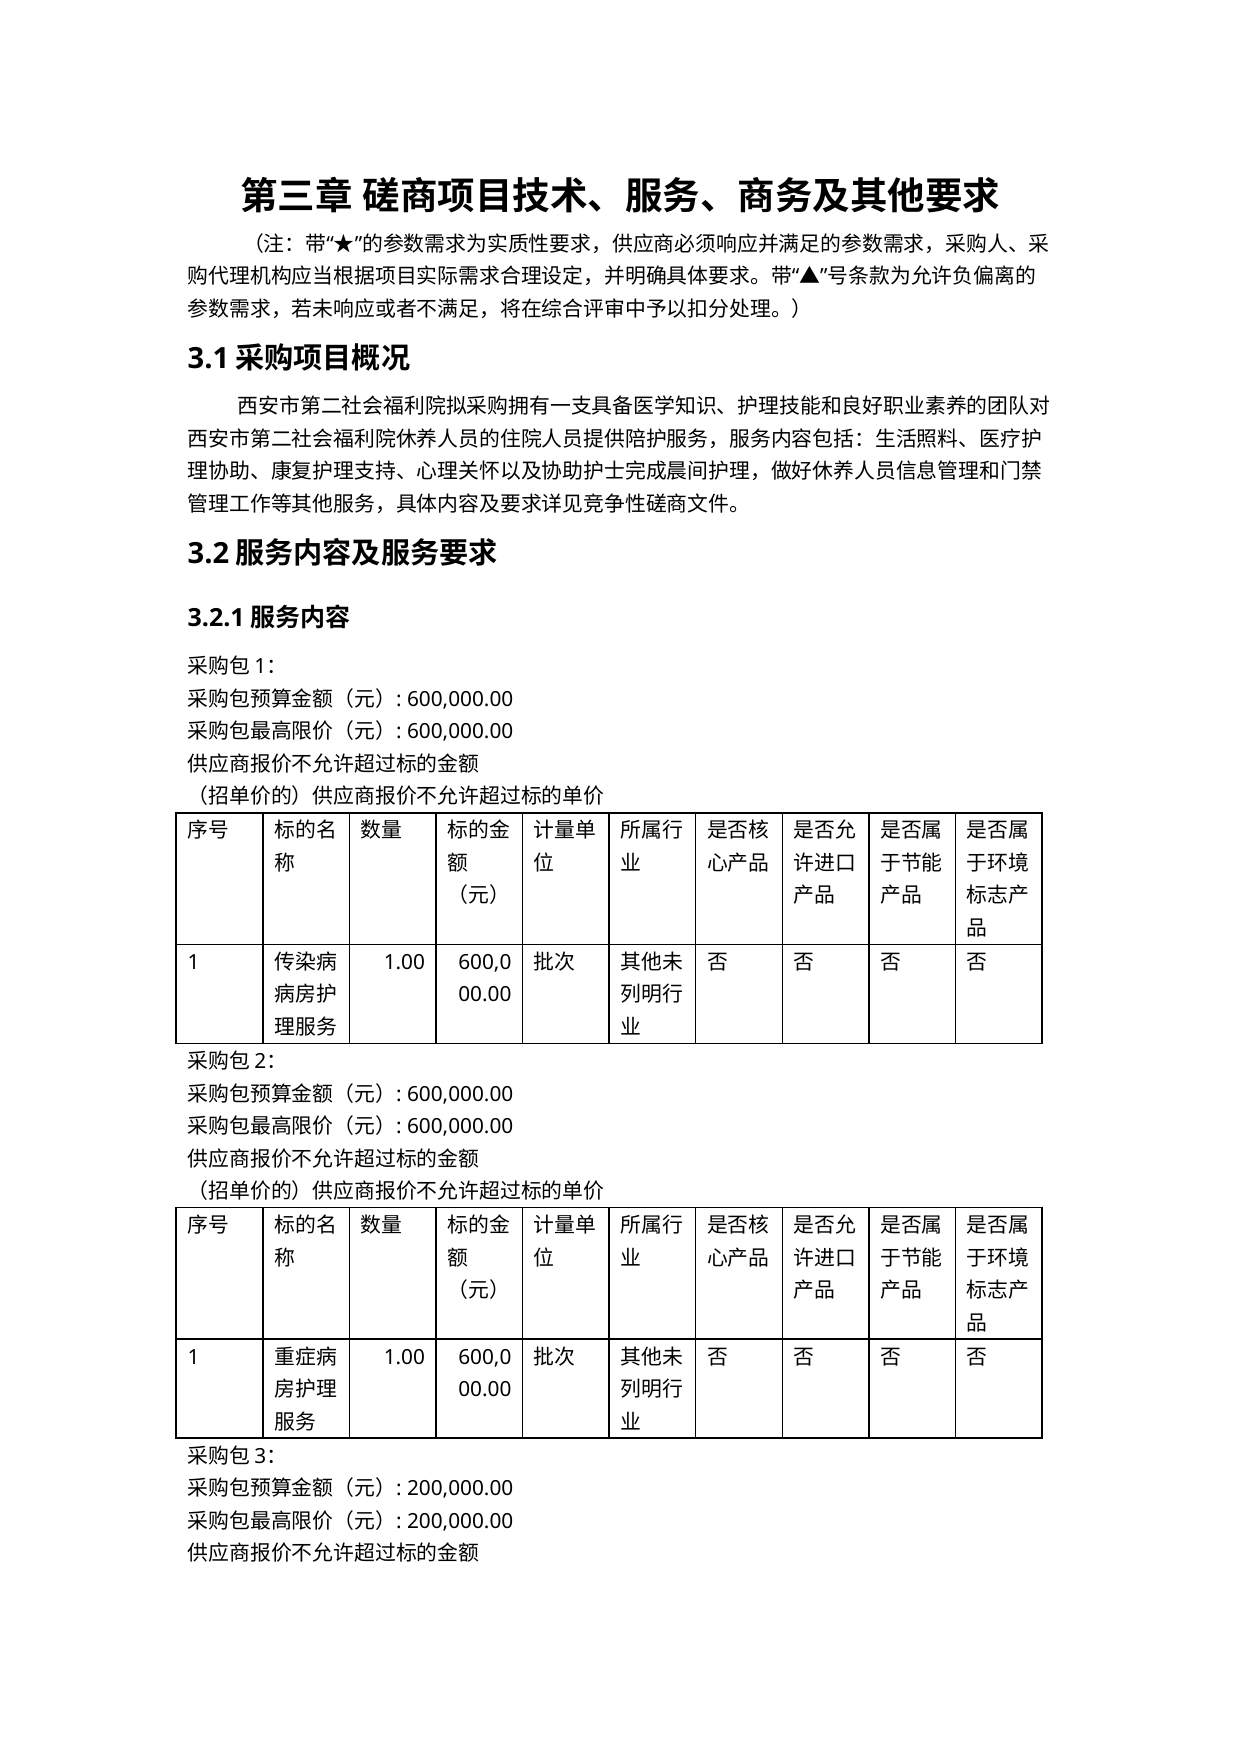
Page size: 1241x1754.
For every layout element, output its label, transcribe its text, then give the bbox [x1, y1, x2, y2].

table_cell 否 [783, 945, 868, 1043]
text 采购包预算金额（元）: 600,000.00 [187, 682, 1053, 714]
table_header 标的金额 （元） [437, 1208, 522, 1338]
text 西安市第二社会福利院拟采购拥有一支具备医学知识、护理技能和良好职业素养的团队对西安市第二社会福利院休养人员的住院人员提供陪护服务，服务内容包括：生活照料、医疗护理协助、康复护理支持、心理关怀以及协助护士完成晨间护理，做好休养人员信息管理和门禁管理工作等其他服务，具体内容及要求详见竞争性磋商文件。 [187, 389, 1053, 519]
table_header 数量 [350, 814, 435, 943]
text 3.1采购项目概况 [187, 324, 1053, 389]
table_cell 否 [956, 945, 1041, 1043]
text 采购包最高限价（元）: 200,000.00 [187, 1504, 1053, 1536]
table_header 是否属于环境标志产品 [956, 1208, 1041, 1338]
table_cell 传染病病房护理服务 [264, 945, 349, 1043]
table_cell 否 [696, 1340, 782, 1437]
table_header 计量单位 [523, 814, 608, 943]
table_cell 1.00 [350, 945, 435, 1043]
text 供应商报价不允许超过标的金额 [187, 747, 1053, 779]
table_cell 批次 [523, 945, 608, 1043]
text 采购包最高限价（元）: 600,000.00 [187, 1109, 1053, 1142]
table_cell 否 [956, 1340, 1041, 1437]
text 3.2服务内容及服务要求 [187, 519, 1053, 584]
table_cell 其他未列明行业 [610, 1340, 695, 1437]
table_header 是否允许进口产品 [783, 814, 868, 943]
table_header 计量单位 [523, 1208, 608, 1338]
table_header 所属行业 [610, 1208, 695, 1338]
table_header 是否属于节能产品 [870, 814, 955, 943]
text 采购包3： [187, 1439, 1053, 1471]
table_cell 600,000.00 [437, 945, 522, 1043]
table_cell 其他未列明行业 [610, 945, 695, 1043]
text 供应商报价不允许超过标的金额 [187, 1142, 1053, 1174]
text 采购包最高限价（元）: 600,000.00 [187, 714, 1053, 747]
text 采购包预算金额（元）: 200,000.00 [187, 1471, 1053, 1504]
table_header 序号 [177, 814, 262, 943]
table_header 是否属于环境标志产品 [956, 814, 1041, 943]
table_cell 否 [870, 1340, 955, 1437]
text 第三章 磋商项目技术、服务、商务及其他要求 [187, 162, 1053, 227]
table_cell 1 [177, 945, 262, 1043]
table_cell 重症病房护理服务 [264, 1340, 349, 1437]
table_header 序号 [177, 1208, 262, 1338]
text （招单价的）供应商报价不允许超过标的单价 [187, 1174, 1053, 1207]
text 采购包预算金额（元）: 600,000.00 [187, 1077, 1053, 1109]
table_header 标的名称 [264, 814, 349, 943]
table_cell 600,000.00 [437, 1340, 522, 1437]
table_header 数量 [350, 1208, 435, 1338]
table_header 是否核心产品 [696, 814, 782, 943]
table_cell 1.00 [350, 1340, 435, 1437]
table_header 是否属于节能产品 [870, 1208, 955, 1338]
table_cell 1 [177, 1340, 262, 1437]
table_cell 否 [870, 945, 955, 1043]
text （注：带“★”的参数需求为实质性要求，供应商必须响应并满足的参数需求，采购人、采购代理机构应当根据项目实际需求合理设定，并明确具体要求。带“▲”号条款为允许负偏离的参数需求，若未响应或者不满足，将在综合评审中予以扣分处理。） [187, 227, 1053, 324]
text 采购包1： [187, 649, 1053, 682]
text 3.2.1服务内容 [187, 584, 1053, 649]
table_header 标的金额 （元） [437, 814, 522, 943]
table_cell 否 [783, 1340, 868, 1437]
table_header 所属行业 [610, 814, 695, 943]
text （招单价的）供应商报价不允许超过标的单价 [187, 779, 1053, 812]
table_header 标的名称 [264, 1208, 349, 1338]
table_header 是否允许进口产品 [783, 1208, 868, 1338]
table_cell 批次 [523, 1340, 608, 1437]
table_cell 否 [696, 945, 782, 1043]
text 采购包2： [187, 1044, 1053, 1077]
text 供应商报价不允许超过标的金额 [187, 1536, 1053, 1569]
table_header 是否核心产品 [696, 1208, 782, 1338]
